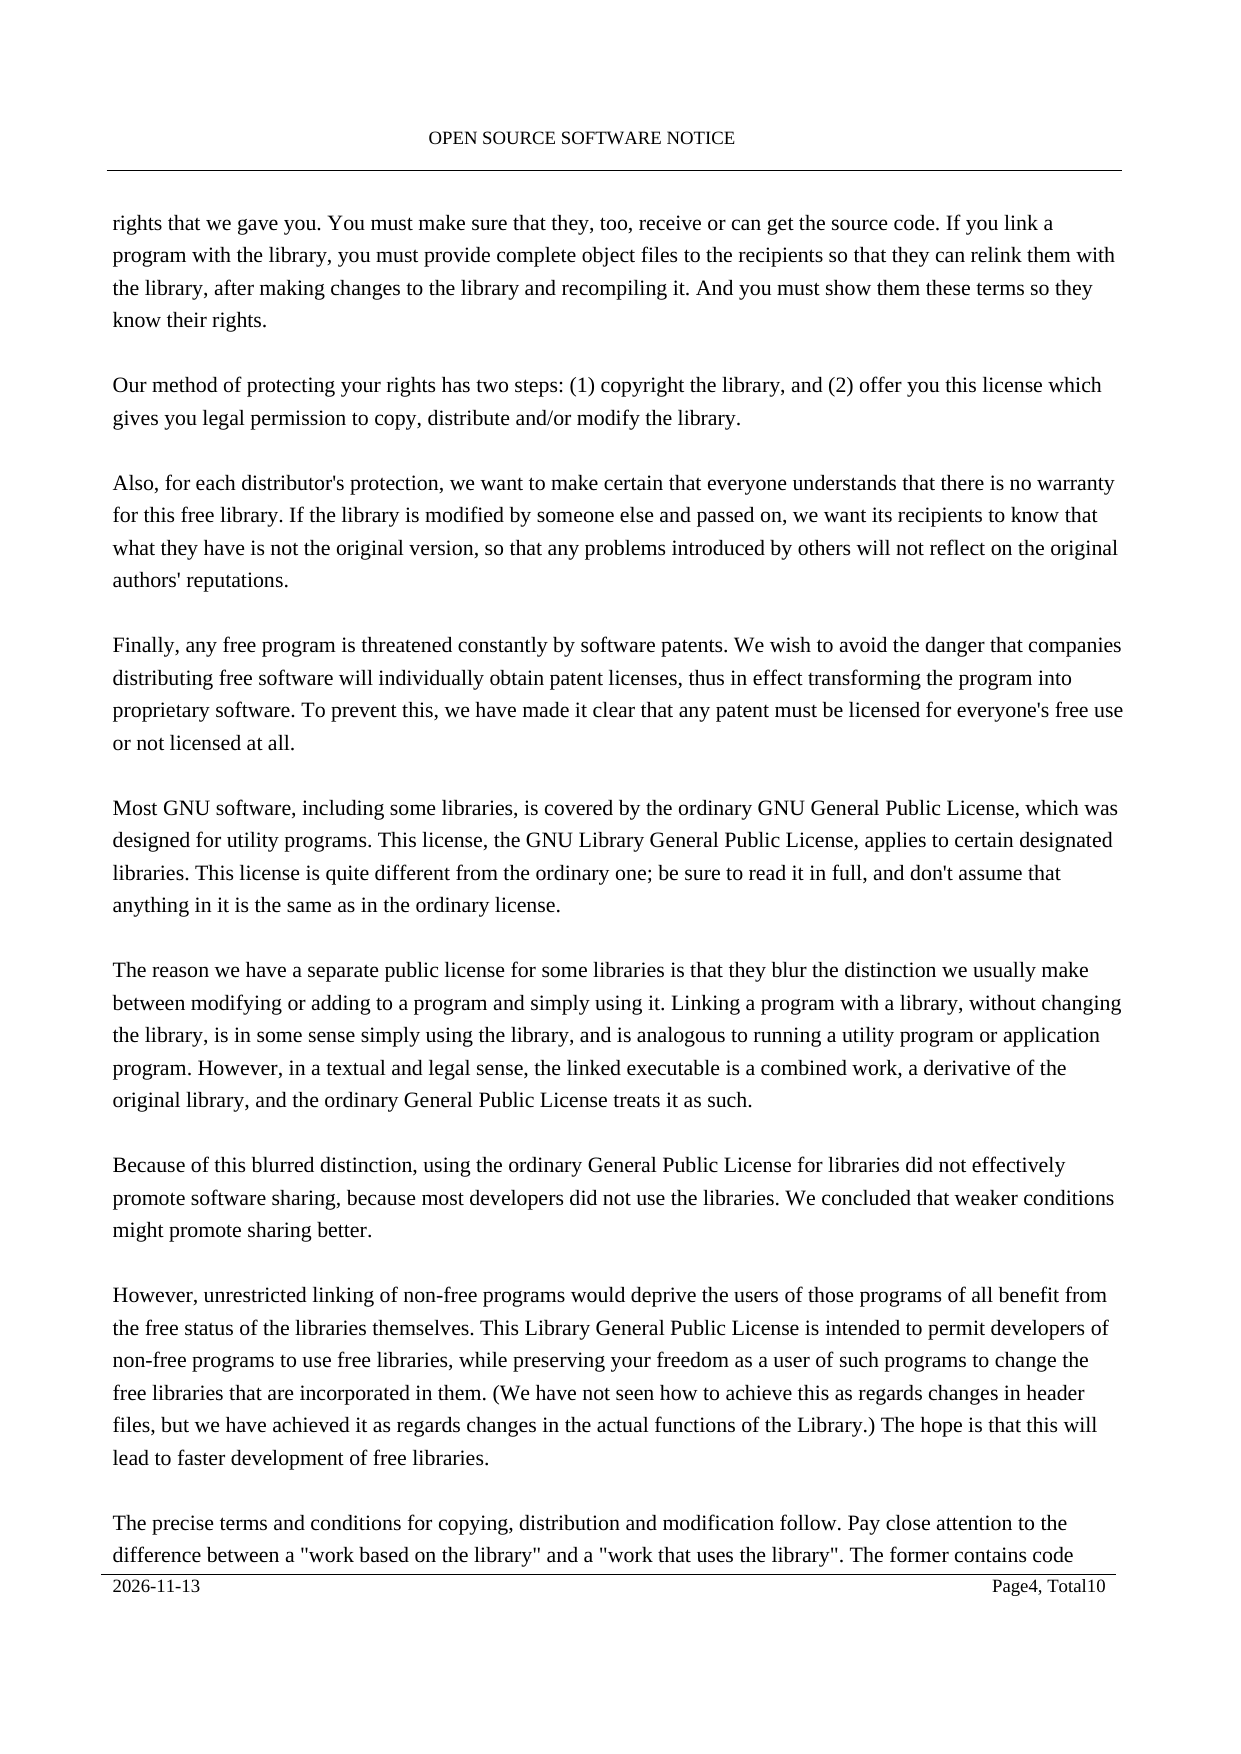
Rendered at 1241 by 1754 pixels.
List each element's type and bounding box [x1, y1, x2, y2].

text [112, 206, 1128, 1571]
